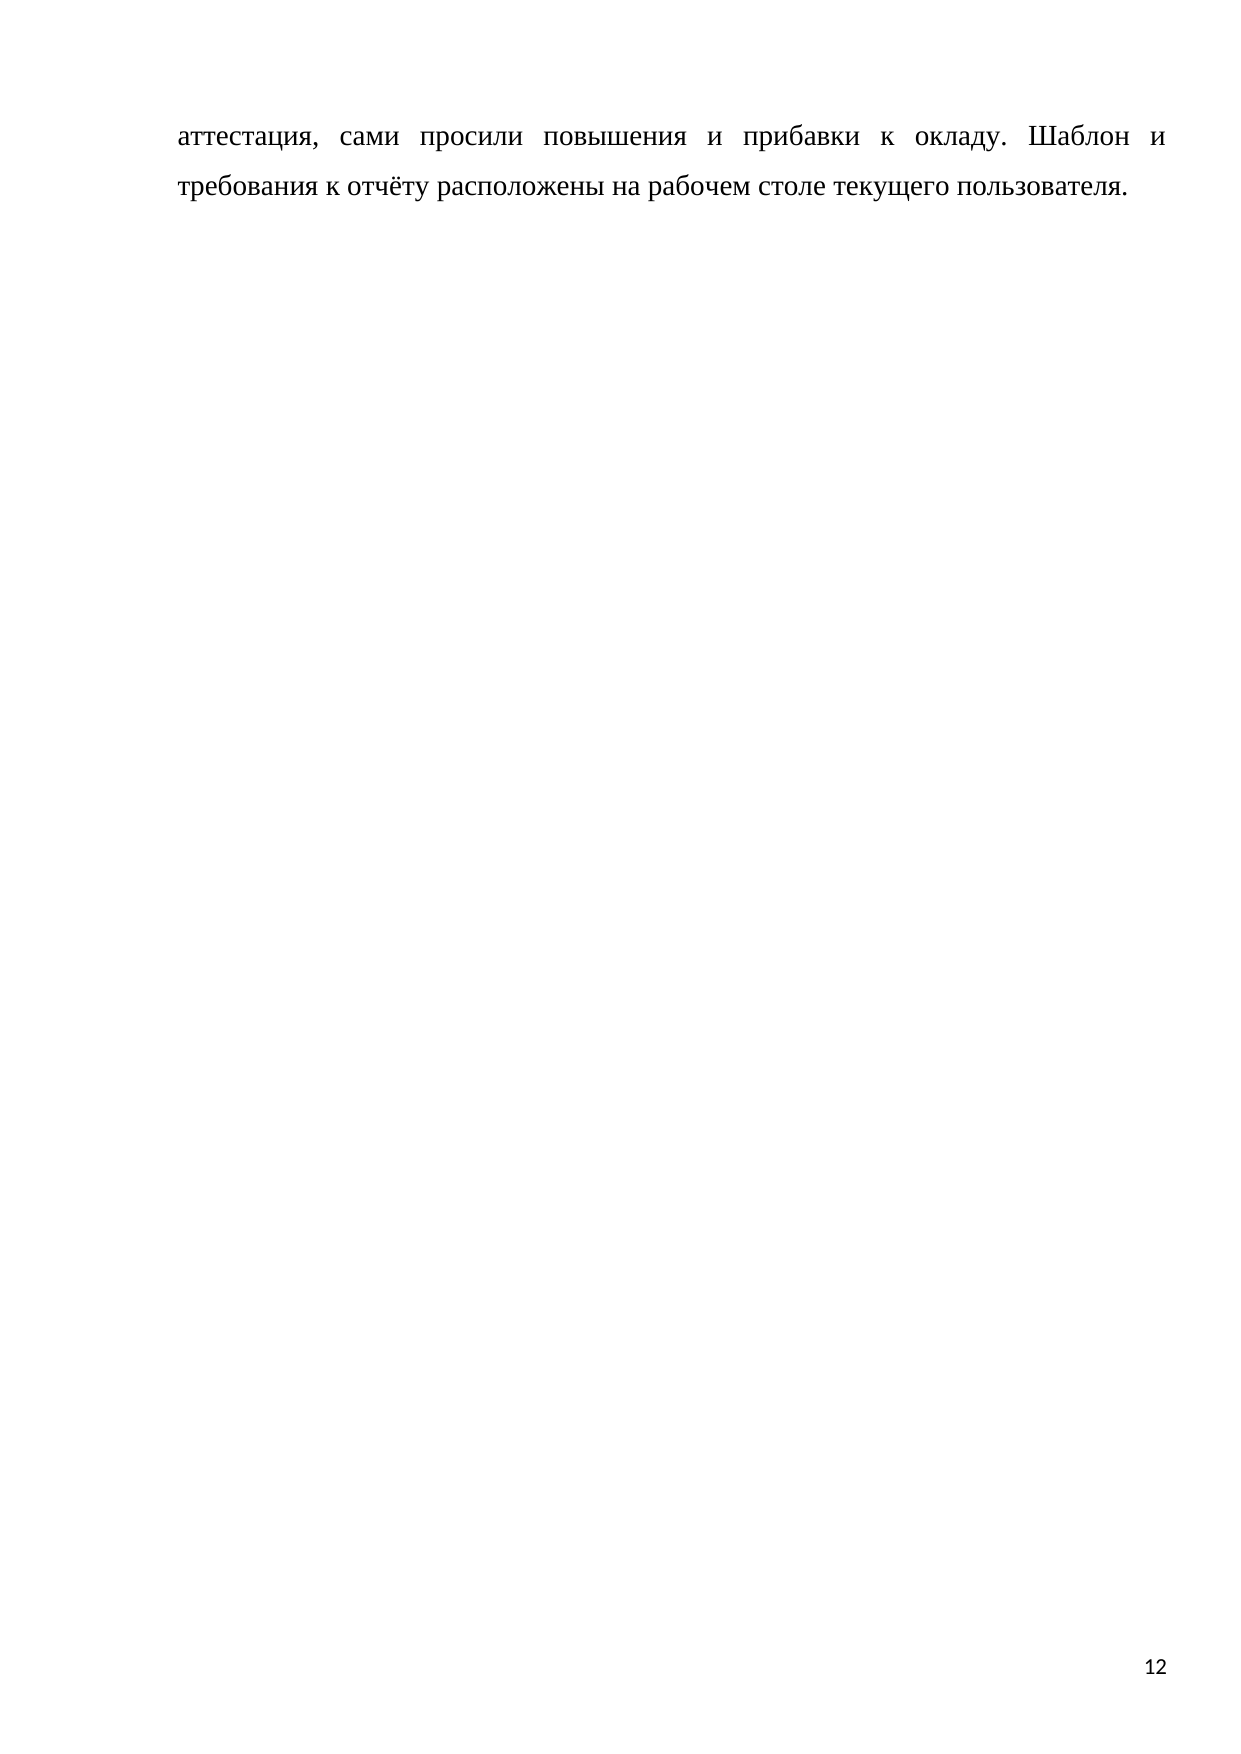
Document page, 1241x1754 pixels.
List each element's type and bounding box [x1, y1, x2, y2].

text [177, 118, 1167, 202]
